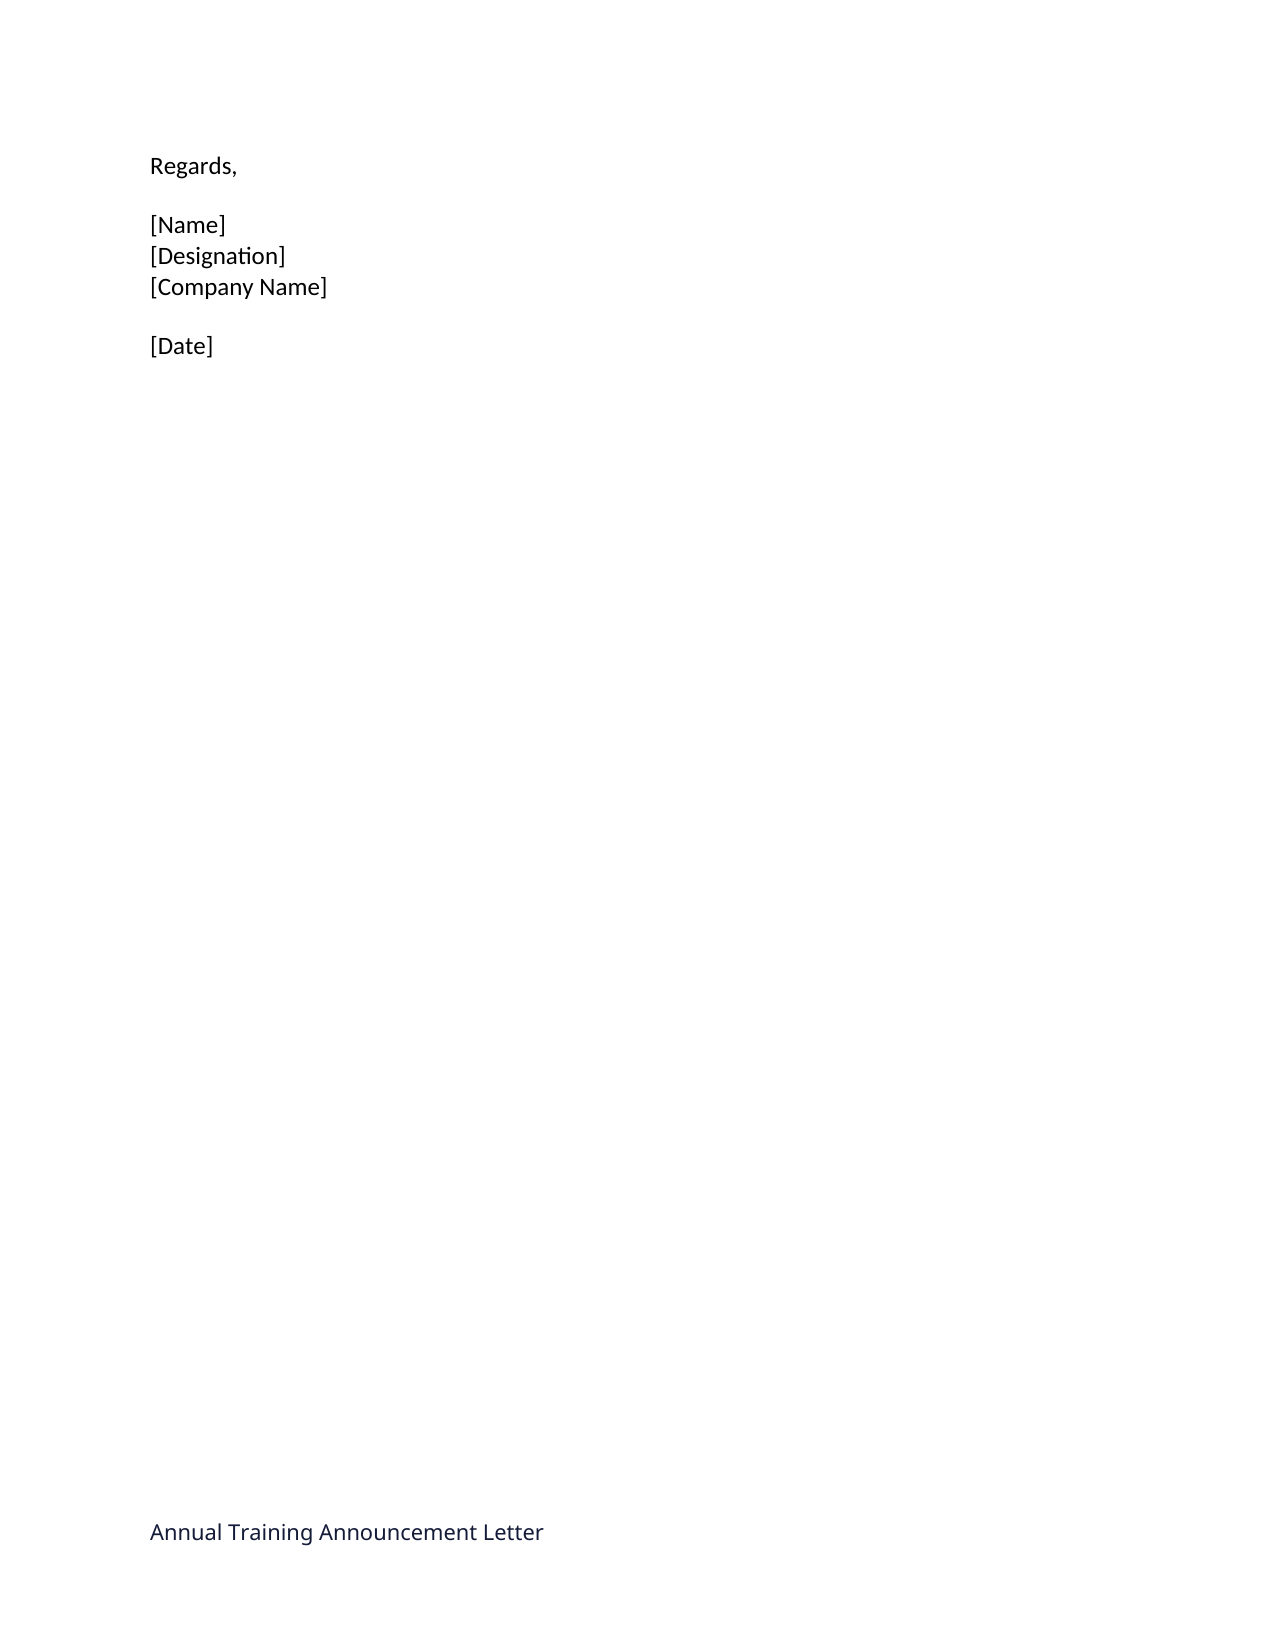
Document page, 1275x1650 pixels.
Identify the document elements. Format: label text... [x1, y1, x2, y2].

text [Date] [150, 330, 1125, 361]
text [Name] [Designation] [Company Name] [150, 210, 1125, 301]
text Regards, [150, 150, 1125, 181]
